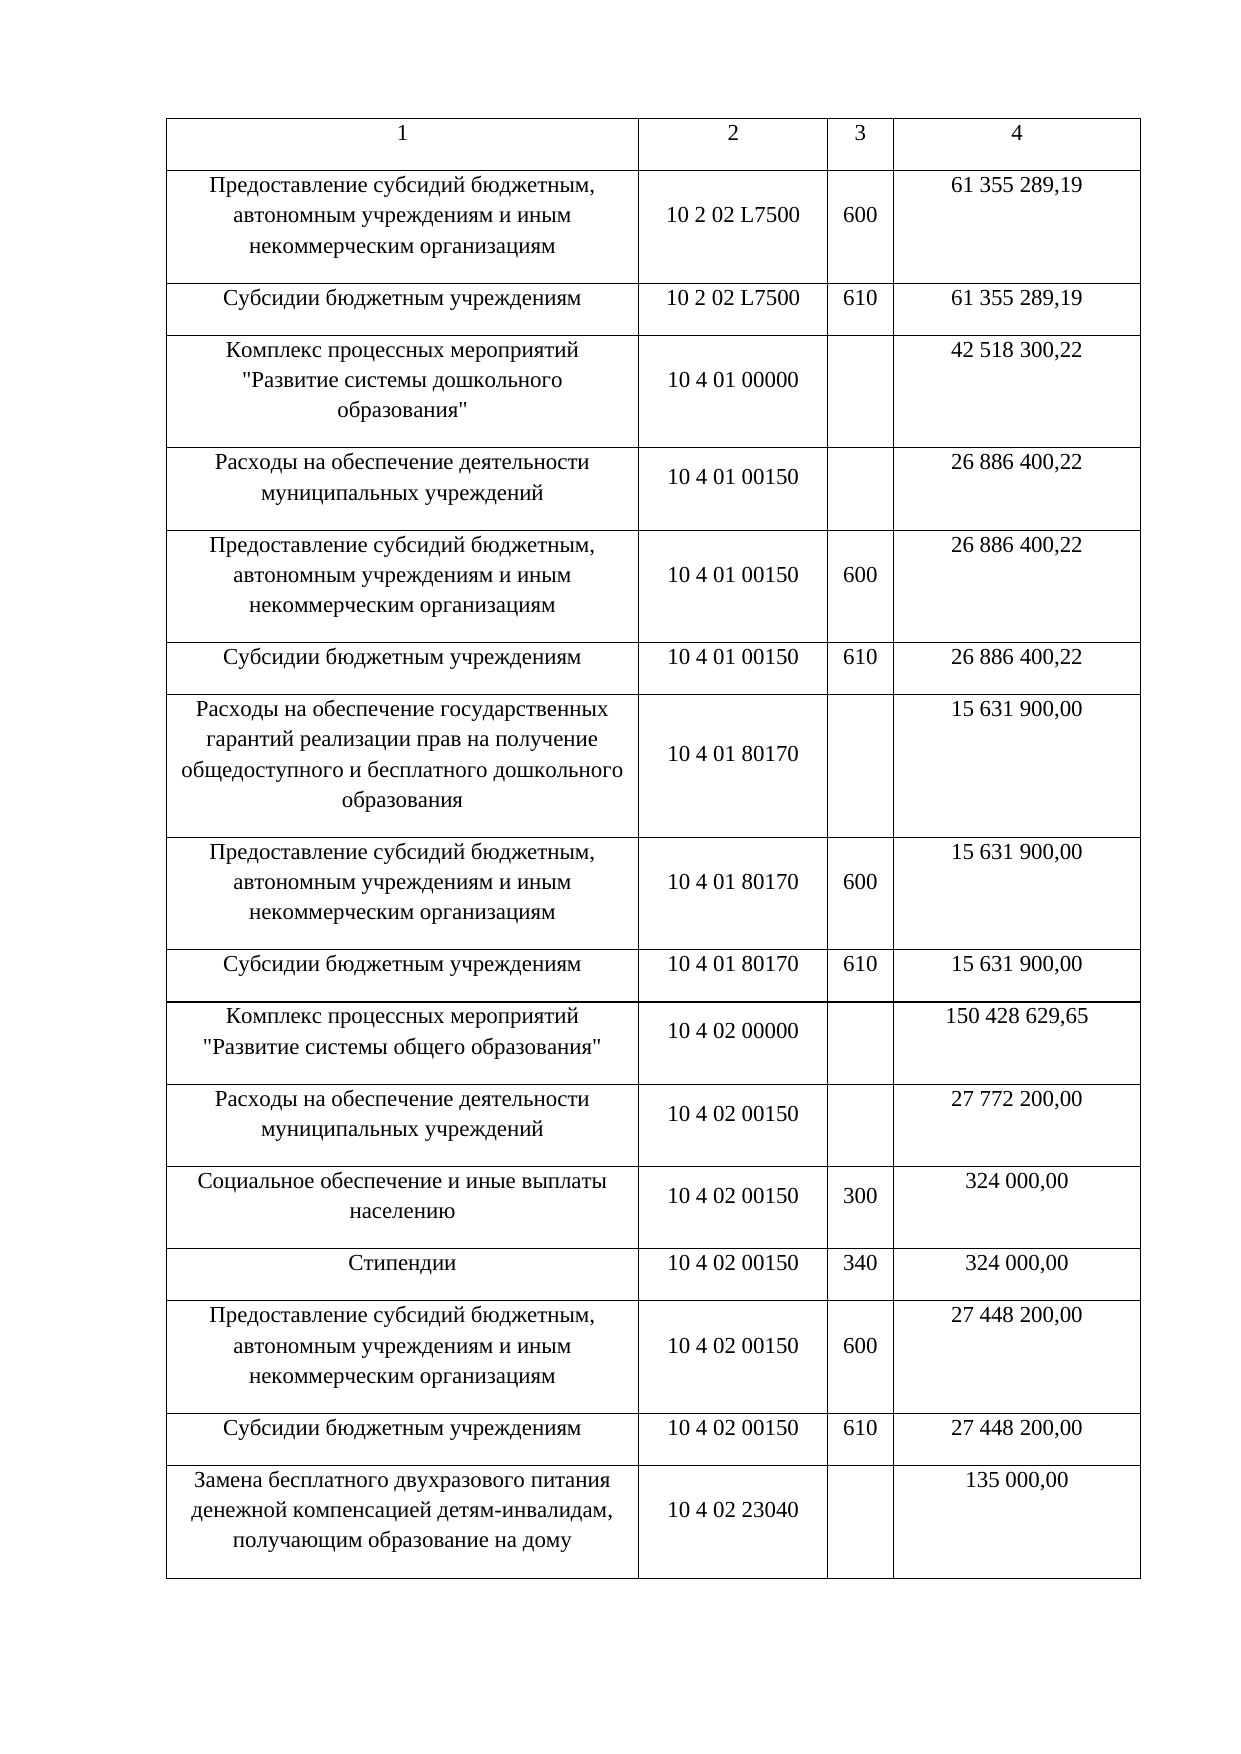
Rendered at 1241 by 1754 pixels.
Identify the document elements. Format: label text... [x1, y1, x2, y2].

table_cell [828, 336, 893, 447]
table_cell 10 4 01 80170 [639, 695, 827, 837]
table_cell 10 2 02 L7500 [639, 171, 827, 283]
table_cell 324 000,00 [894, 1167, 1140, 1248]
table_header 1 [167, 119, 638, 170]
table_cell 15 631 900,00 [894, 838, 1140, 949]
table_cell 600 [828, 1301, 893, 1413]
table_cell 600 [828, 838, 893, 949]
table_cell Расходы на обеспечение деятельности муниципальных учреждений [167, 1085, 638, 1166]
table_cell Субсидии бюджетным учреждениям [167, 284, 638, 335]
table_cell [828, 695, 893, 837]
table_cell Комплекс процессных мероприятий "Развитие системы общего образования" [167, 1003, 638, 1084]
table_cell 600 [828, 171, 893, 283]
table_cell 10 4 02 00150 [639, 1301, 827, 1413]
table_cell 340 [828, 1249, 893, 1300]
table_cell Предоставление субсидий бюджетным, автономным учреждениям и иным некоммерческим организациям [167, 1301, 638, 1413]
table_cell 135 000,00 [894, 1466, 1140, 1577]
table_cell 610 [828, 950, 893, 1001]
table_cell 10 4 01 80170 [639, 950, 827, 1001]
table_cell 10 4 02 00150 [639, 1249, 827, 1300]
table_cell Субсидии бюджетным учреждениям [167, 643, 638, 694]
table_cell 61 355 289,19 [894, 284, 1140, 335]
table_cell 324 000,00 [894, 1249, 1140, 1300]
table_cell Предоставление субсидий бюджетным, автономным учреждениям и иным некоммерческим организациям [167, 171, 638, 283]
table_header 4 [894, 119, 1140, 170]
table_cell 26 886 400,22 [894, 643, 1140, 694]
table_cell 10 4 02 00150 [639, 1085, 827, 1166]
table_cell 610 [828, 284, 893, 335]
table_cell 610 [828, 1414, 893, 1465]
table_cell 10 4 01 00000 [639, 336, 827, 447]
table_cell 26 886 400,22 [894, 448, 1140, 529]
table_cell 600 [828, 531, 893, 642]
table_cell 27 772 200,00 [894, 1085, 1140, 1166]
table_cell 10 4 01 00150 [639, 531, 827, 642]
table_cell 10 4 01 00150 [639, 448, 827, 529]
table_header 2 [639, 119, 827, 170]
table_cell 10 2 02 L7500 [639, 284, 827, 335]
table_cell Социальное обеспечение и иные выплаты населению [167, 1167, 638, 1248]
table_cell [828, 1466, 893, 1577]
table_cell Субсидии бюджетным учреждениям [167, 950, 638, 1001]
table_cell 27 448 200,00 [894, 1414, 1140, 1465]
table_cell 10 4 01 80170 [639, 838, 827, 949]
table_cell Предоставление субсидий бюджетным, автономным учреждениям и иным некоммерческим организациям [167, 838, 638, 949]
table_cell [828, 1003, 893, 1084]
table_cell 10 4 02 00150 [639, 1167, 827, 1248]
table_cell Комплекс процессных мероприятий "Развитие системы дошкольного образования" [167, 336, 638, 447]
table_cell Субсидии бюджетным учреждениям [167, 1414, 638, 1465]
table_cell Расходы на обеспечение деятельности муниципальных учреждений [167, 448, 638, 529]
table_cell 15 631 900,00 [894, 695, 1140, 837]
table_cell Стипендии [167, 1249, 638, 1300]
table_cell 15 631 900,00 [894, 950, 1140, 1001]
table_cell 27 448 200,00 [894, 1301, 1140, 1413]
table_header 3 [828, 119, 893, 170]
table_cell 10 4 02 23040 [639, 1466, 827, 1577]
table_cell Расходы на обеспечение государственных гарантий реализации прав на получение общедоступного и бесплатного дошкольного образования [167, 695, 638, 837]
table_cell 10 4 02 00000 [639, 1003, 827, 1084]
table_cell 610 [828, 643, 893, 694]
table_cell 26 886 400,22 [894, 531, 1140, 642]
table_cell Замена бесплатного двухразового питания денежной компенсацией детям-инвалидам, получающим образование на дому [167, 1466, 638, 1577]
table_cell [828, 448, 893, 529]
table_cell 300 [828, 1167, 893, 1248]
table_cell 42 518 300,22 [894, 336, 1140, 447]
table_cell 10 4 02 00150 [639, 1414, 827, 1465]
table_cell 10 4 01 00150 [639, 643, 827, 694]
table_cell Предоставление субсидий бюджетным, автономным учреждениям и иным некоммерческим организациям [167, 531, 638, 642]
table_cell [828, 1085, 893, 1166]
table_cell 61 355 289,19 [894, 171, 1140, 283]
table_cell 150 428 629,65 [894, 1003, 1140, 1084]
